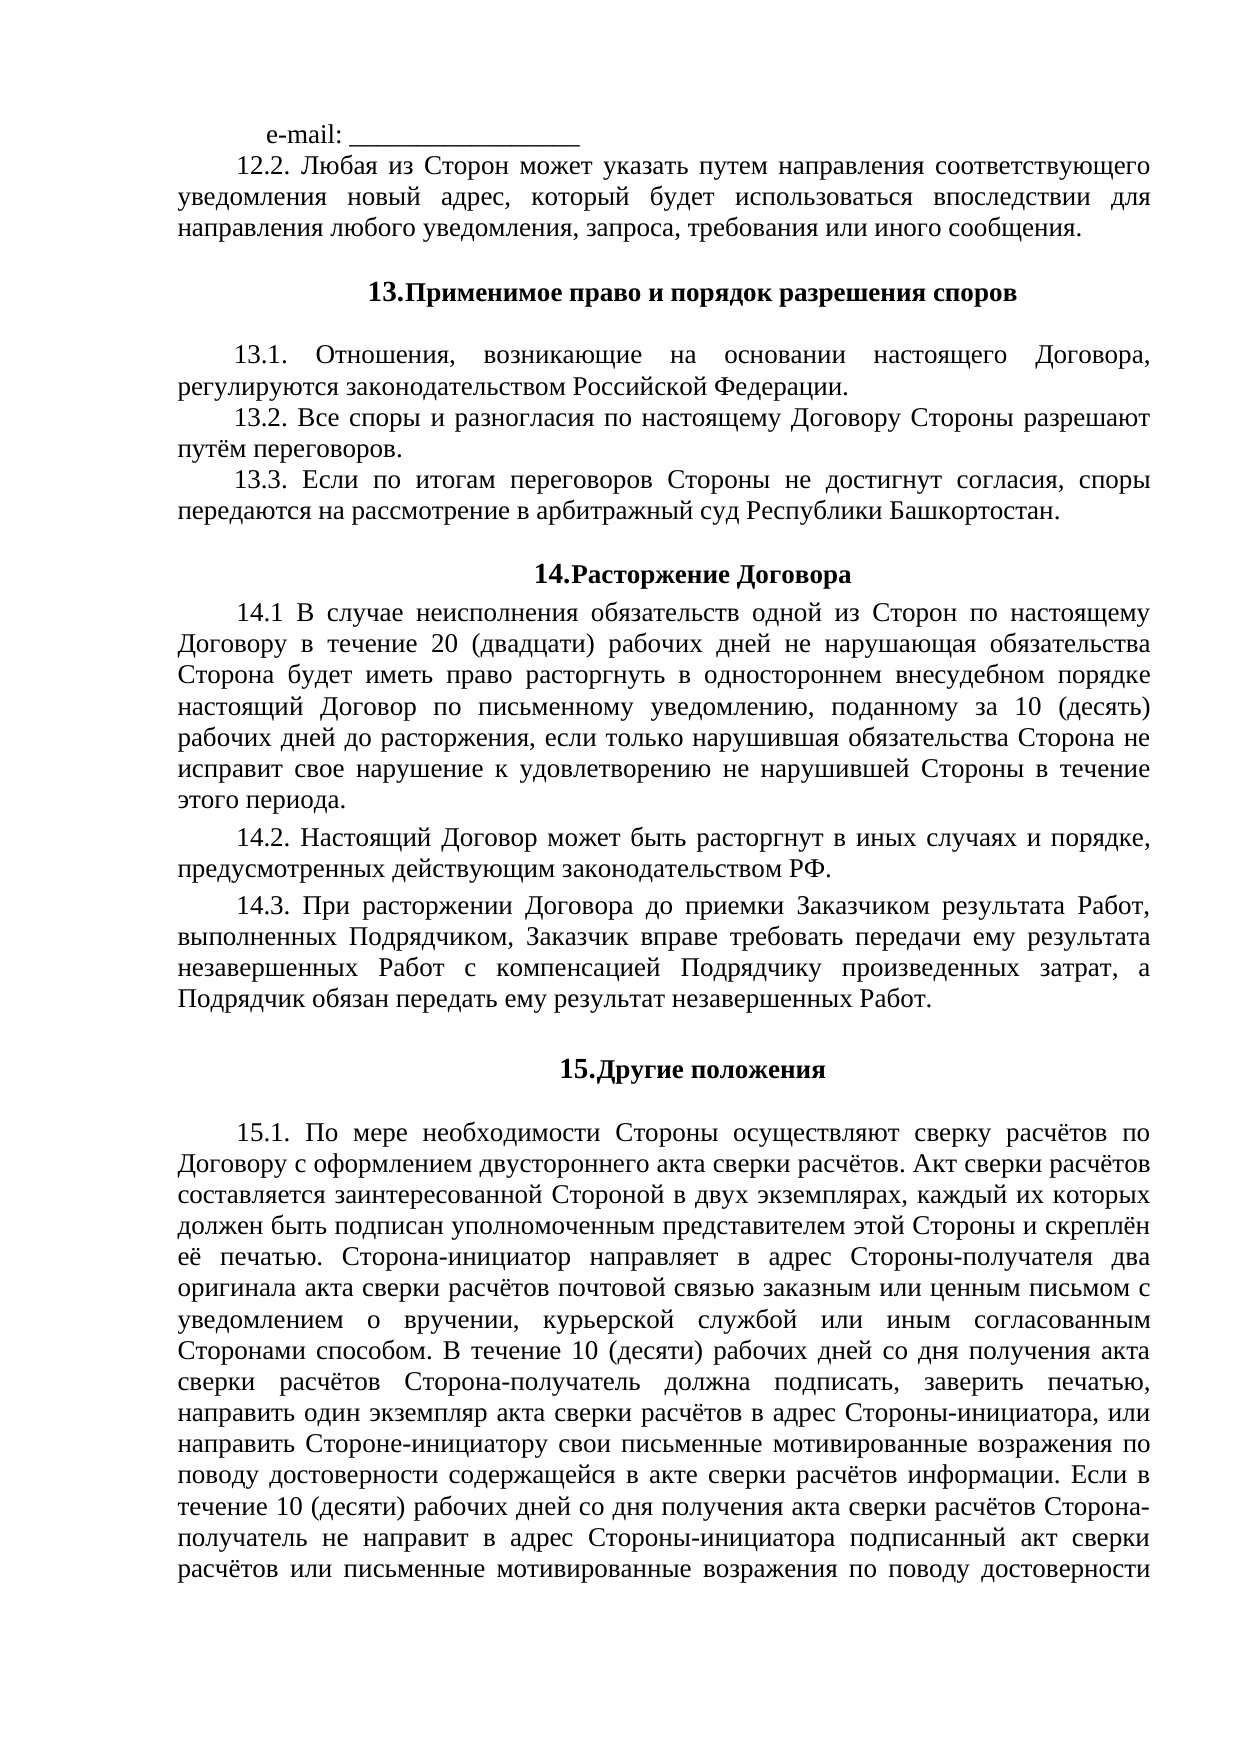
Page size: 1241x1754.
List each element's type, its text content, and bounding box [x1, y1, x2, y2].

list Другие положения [233, 1051, 1152, 1085]
text 12.2. Любая из Сторон может указать путем направления соответствующего уведомления новый адрес, который будет использоваться впоследствии для направления любого уведомления, запроса, требования или иного сообщения. [177, 149, 1152, 243]
text e-mail: _________________ [191, 118, 1231, 149]
text 14.3. При расторжении Договора до приемки Заказчиком результата Работ, выполненных Подрядчиком, Заказчик вправе требовать передачи ему результата незавершенных Работ с компенсацией Подрядчику произведенных затрат, а Подрядчик обязан передать ему результат незавершенных Работ. [177, 889, 1152, 1014]
list Расторжение Договора [233, 557, 1152, 590]
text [177, 1116, 1152, 1583]
text 14.2. Настоящий Договор может быть расторгнут в иных случаях и порядке, предусмотренных действующим законодательством РФ. [177, 821, 1152, 883]
list Применимое право и порядок разрешения споров [233, 274, 1152, 307]
text 13.2. Все споры и разногласия по настоящему Договору Стороны разрешают путём переговоров. [177, 401, 1152, 463]
text 13.3. Если по итогам переговоров Стороны не достигнут согласия, споры передаются на рассмотрение в арбитражный суд Республики Башкортостан. [177, 463, 1152, 525]
text 13.1. Отношения, возникающие на основании настоящего Договора, регулируются законодательством Российской Федерации. [177, 338, 1152, 401]
text 14.1 В случае неисполнения обязательств одной из Сторон по настоящему Договору в течение 20 (двадцати) рабочих дней не нарушающая обязательства Сторона будет иметь право расторгнуть в одностороннем внесудебном порядке настоящий Договор по письменному уведомлению, поданному за 10 (десять) рабочих дней до расторжения, если только нарушившая обязательства Сторона не исправит свое нарушение к удовлетворению не нарушившей Стороны в течение этого периода. [177, 596, 1152, 814]
